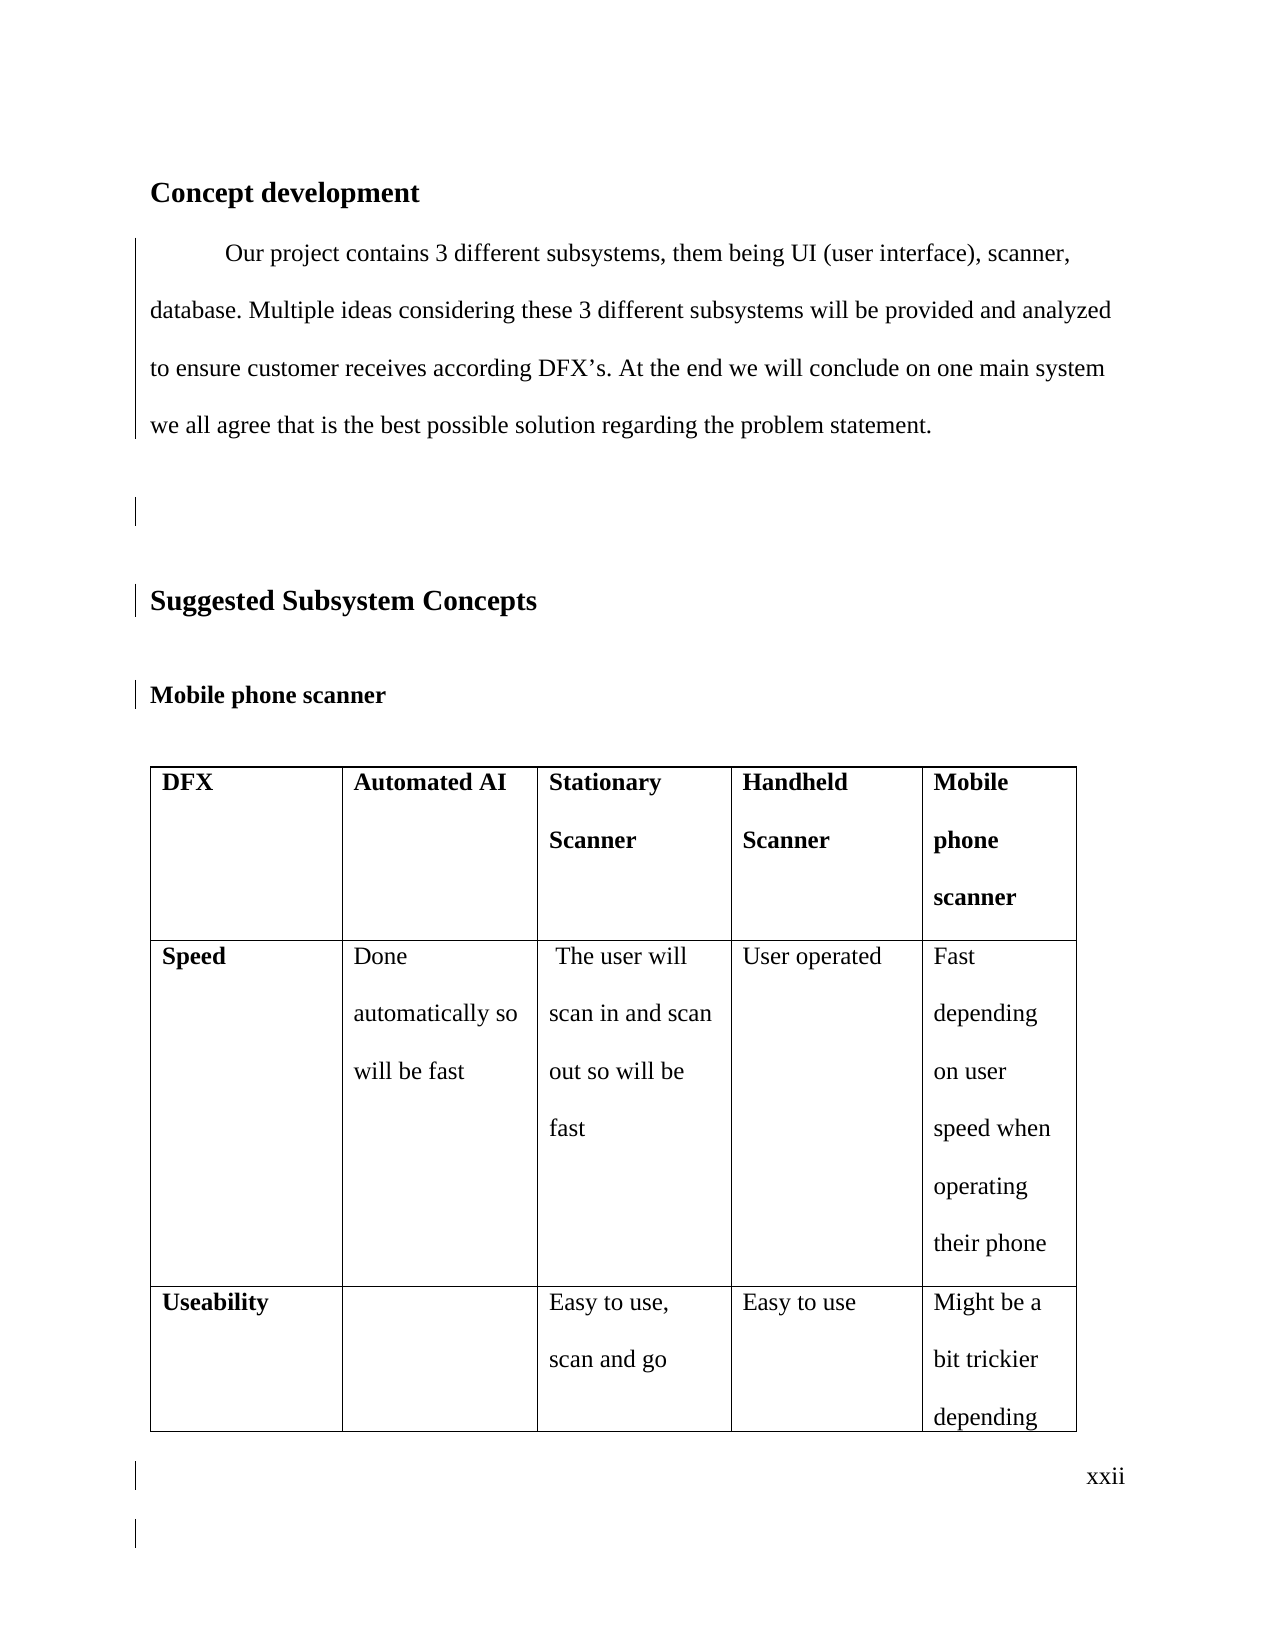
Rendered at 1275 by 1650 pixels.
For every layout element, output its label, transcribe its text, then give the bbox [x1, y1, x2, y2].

table_cell Fast depending on user speed when operating their phone [923, 941, 1076, 1286]
table_header DFX [151, 768, 342, 940]
table_cell The user will scan in and scan out so will be fast [538, 941, 731, 1286]
table_header Handheld Scanner [732, 768, 922, 940]
table_cell Easy to use [732, 1287, 922, 1431]
table_cell User operated [732, 941, 922, 1286]
table_header Stationary Scanner [538, 768, 731, 940]
table_header Mobile phone scanner [923, 768, 1076, 940]
table_cell Speed [151, 941, 342, 1286]
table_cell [923, 1287, 1076, 1431]
table_cell Done automatically so will be fast [343, 941, 537, 1286]
table_cell [343, 1287, 537, 1431]
text Suggested Subsystem Concepts [150, 583, 1125, 617]
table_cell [538, 1287, 731, 1431]
table_header Automated AI [343, 768, 537, 940]
text Our project contains 3 different subsystems, them being UI (user interface), scanner, database. Multiple ideas considering these 3 different subsystems will be provided and analyzed to ensure customer receives according DFX’s. At the end we will conclude on one main system we all agree that is the best possible solution regarding the problem statement. [150, 238, 1125, 439]
text Mobile phone scanner [150, 680, 1125, 708]
subtitle Concept development [150, 175, 1125, 208]
table_cell Useability [151, 1287, 342, 1431]
